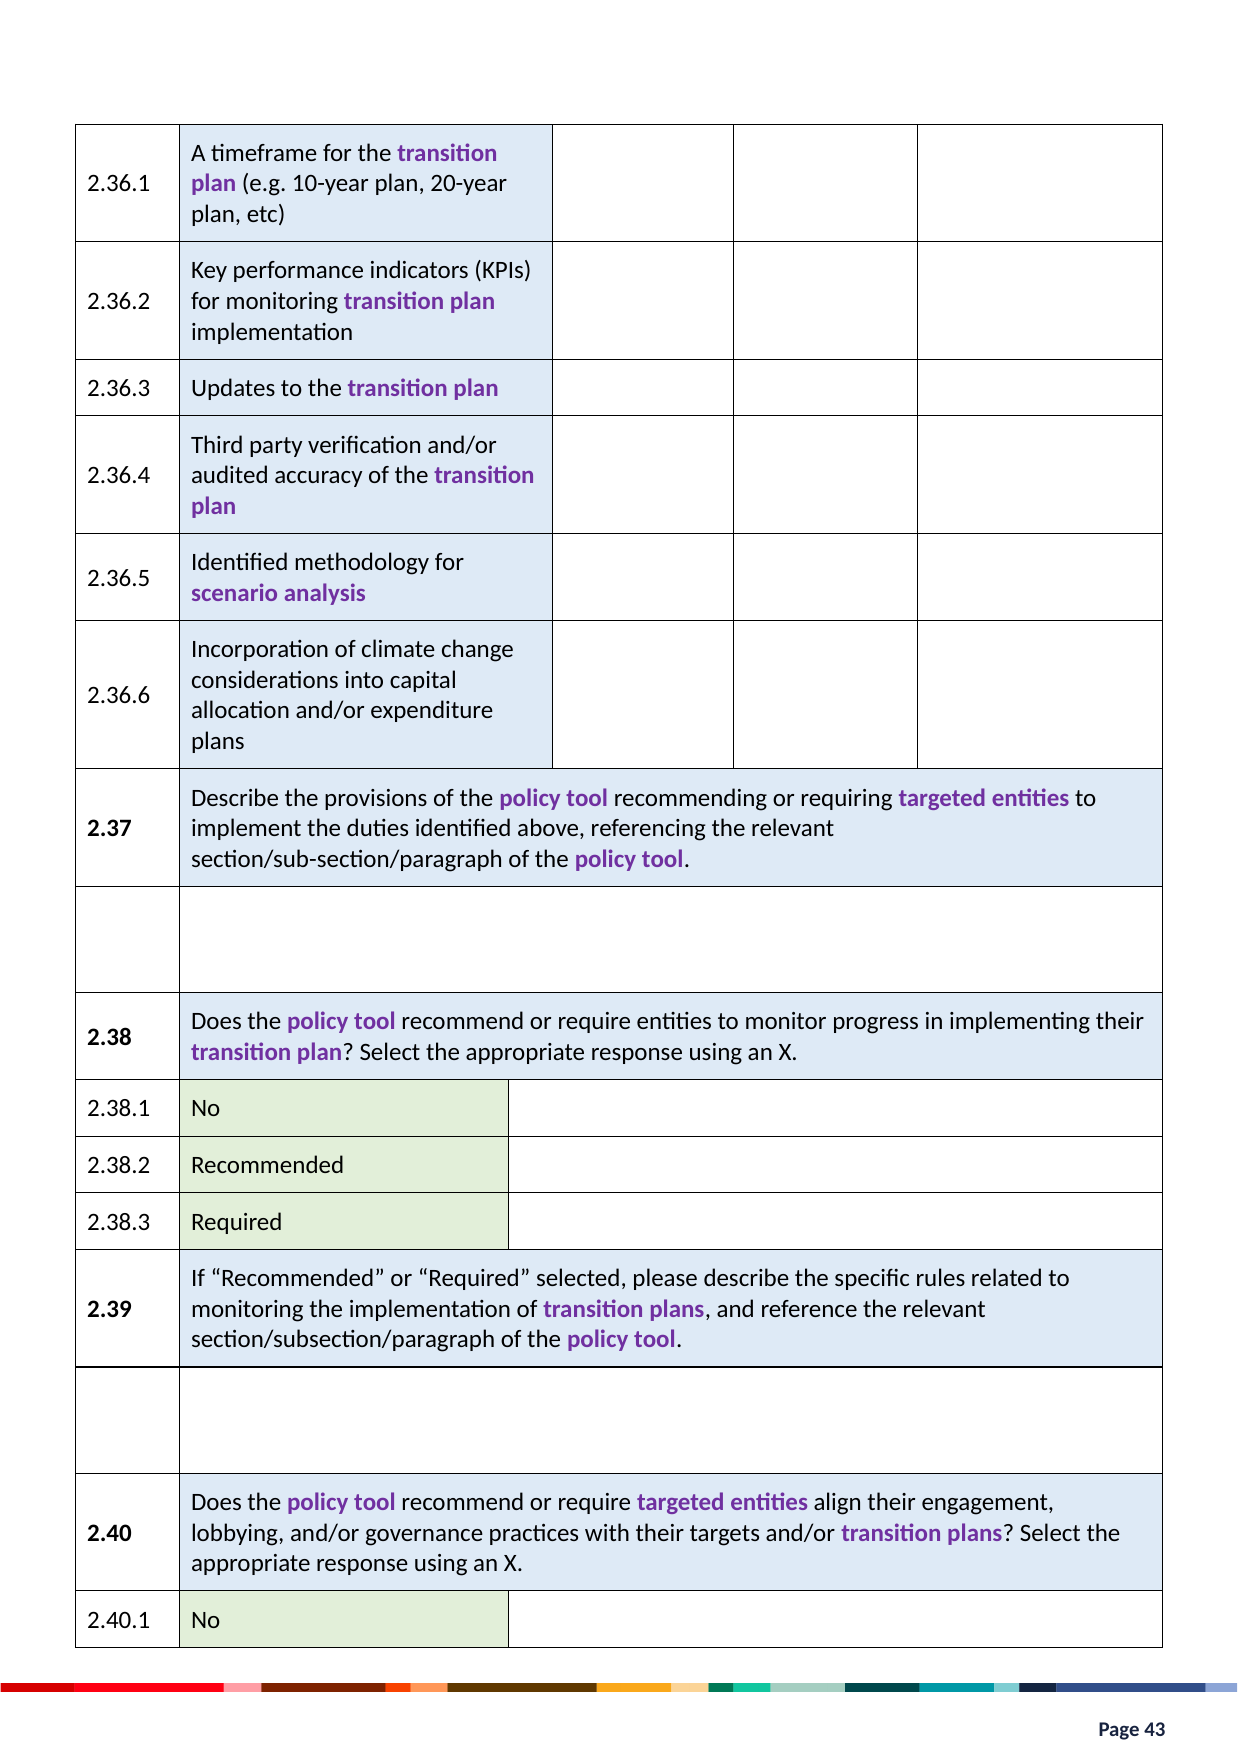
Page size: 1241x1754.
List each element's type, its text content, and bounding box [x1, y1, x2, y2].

table_cell No [180, 1591, 508, 1647]
table_cell 2.36.4 [76, 416, 179, 533]
table_cell [734, 360, 917, 415]
table_cell [509, 1193, 1162, 1249]
table_cell A timeframe for the transition plan (e.g. 10-year plan, 20-year plan, etc) [180, 125, 552, 241]
table_cell [509, 1080, 1162, 1136]
table_cell Describe the provisions of the policy tool recommending or requiring targeted entities to implement the duties identified above, referencing the relevant section/sub-section/paragraph of the policy tool. [180, 769, 1162, 886]
table_cell [180, 887, 1162, 992]
table_cell 2.38 [76, 993, 179, 1079]
table_cell [918, 242, 1162, 359]
table_cell 2.39 [76, 1250, 179, 1366]
table_cell Third party verification and/or audited accuracy of the transition plan [180, 416, 552, 533]
table_cell 2.38.2 [76, 1137, 179, 1192]
table_cell [918, 125, 1162, 241]
table_cell Updates to the transition plan [180, 360, 552, 415]
table_cell [553, 125, 733, 241]
table_cell 2.40.1 [76, 1591, 179, 1647]
table_cell Key performance indicators (KPIs) for monitoring transition plan implementation [180, 242, 552, 359]
table_cell [734, 125, 917, 241]
table_cell [734, 416, 917, 533]
table_cell [734, 242, 917, 359]
table_cell 2.38.3 [76, 1193, 179, 1249]
table_cell [553, 242, 733, 359]
table_cell [553, 534, 733, 620]
table_cell [553, 416, 733, 533]
table_cell Required [180, 1193, 508, 1249]
table_cell [509, 1591, 1162, 1647]
table_cell [918, 360, 1162, 415]
table_cell Does the policy tool recommend or require targeted entities align their engagement, lobbying, and/or governance practices with their targets and/or transition plans? Select the appropriate response using an X. [180, 1474, 1162, 1590]
table_cell If “Recommended” or “Required” selected, please describe the specific rules related to monitoring the implementation of transition plans, and reference the relevant section/subsection/paragraph of the policy tool. [180, 1250, 1162, 1366]
table_cell 2.36.2 [76, 242, 179, 359]
table_cell [509, 1137, 1162, 1192]
table_cell [918, 534, 1162, 620]
table_cell 2.38.1 [76, 1080, 179, 1136]
table_cell [180, 1368, 1162, 1473]
table_cell Identified methodology for scenario analysis [180, 534, 552, 620]
table_cell 2.36.6 [76, 621, 179, 768]
table_cell [734, 534, 917, 620]
table_cell 2.36.3 [76, 360, 179, 415]
table_cell [734, 621, 917, 768]
table_cell Recommended [180, 1137, 508, 1192]
table_cell 2.36.1 [76, 125, 179, 241]
table_cell [918, 416, 1162, 533]
table_cell No [180, 1080, 508, 1136]
table_cell Does the policy tool recommend or require entities to monitor progress in implementing their transition plan? Select the appropriate response using an X. [180, 993, 1162, 1079]
table_cell Incorporation of climate change considerations into capital allocation and/or expenditure plans [180, 621, 552, 768]
table_cell 2.40 [76, 1474, 179, 1590]
table_cell [76, 1368, 179, 1473]
table_cell [553, 360, 733, 415]
table_cell 2.37 [76, 769, 179, 886]
table_cell [553, 621, 733, 768]
picture [0, 1683, 1236, 1692]
table_cell 2.36.5 [76, 534, 179, 620]
table_cell [918, 621, 1162, 768]
table_cell [76, 887, 179, 992]
